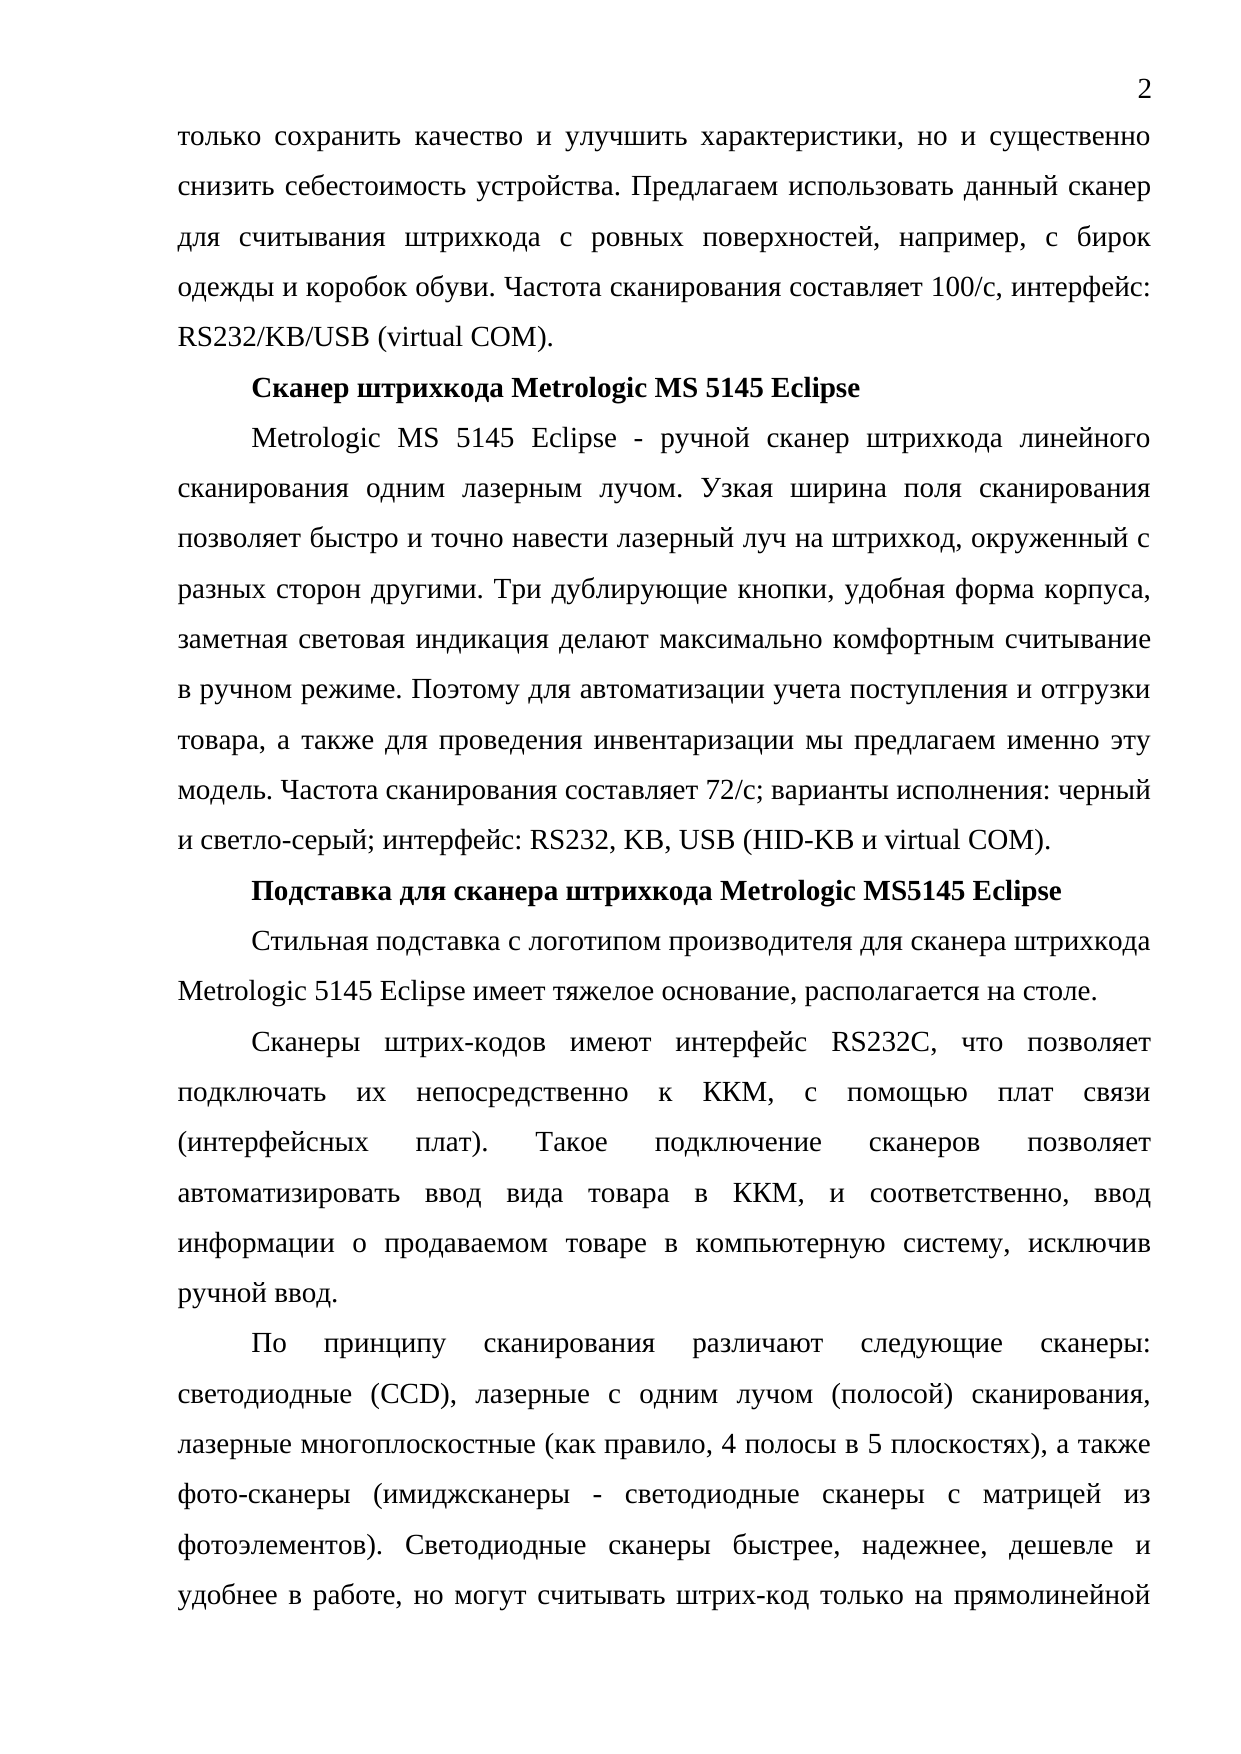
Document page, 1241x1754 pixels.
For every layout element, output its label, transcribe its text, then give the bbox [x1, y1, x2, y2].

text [177, 118, 1152, 353]
text Metrologic MS 5145 Eclipse - ручной сканер штрихкода линейного сканирования одним лазерным лучом. Узкая ширина поля сканирования позволяет быстро и точно навести лазерный луч на штрихкод, окруженный с разных сторон другими. Три дублирующие кнопки, удобная форма корпуса, заметная световая индикация делают максимально комфортным считывание в ручном режиме. Поэтому для автоматизации учета поступления и отгрузки товара, а также для проведения инвентаризации мы предлагаем именно эту модель. Частота сканирования составляет 72/с; варианты исполнения: черный и светло-серый; интерфейс: RS232, KB, USB (HID-KB и virtual COM). [177, 420, 1152, 856]
text Стильная подставка с логотипом производителя для сканера штрихкода Metrologic 5145 Eclipse имеет тяжелое основание, располагается на столе. [177, 923, 1152, 1007]
text Подставка для сканера штрихкода Metrologic MS5145 Eclipse [177, 873, 1152, 906]
text Сканер штрихкода Metrologic MS 5145 Eclipse [177, 370, 1152, 403]
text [177, 1326, 1152, 1611]
text Сканеры штрих-кодов имеют интерфейс RS232C, что позволяет подключать их непосредственно к ККМ, с помощью плат связи (интерфейсных плат). Такое подключение сканеров позволяет автоматизировать ввод вида товара в ККМ, и соответственно, ввод информации о продаваемом товаре в компьютерную систему, исключив ручной ввод. [177, 1024, 1152, 1309]
